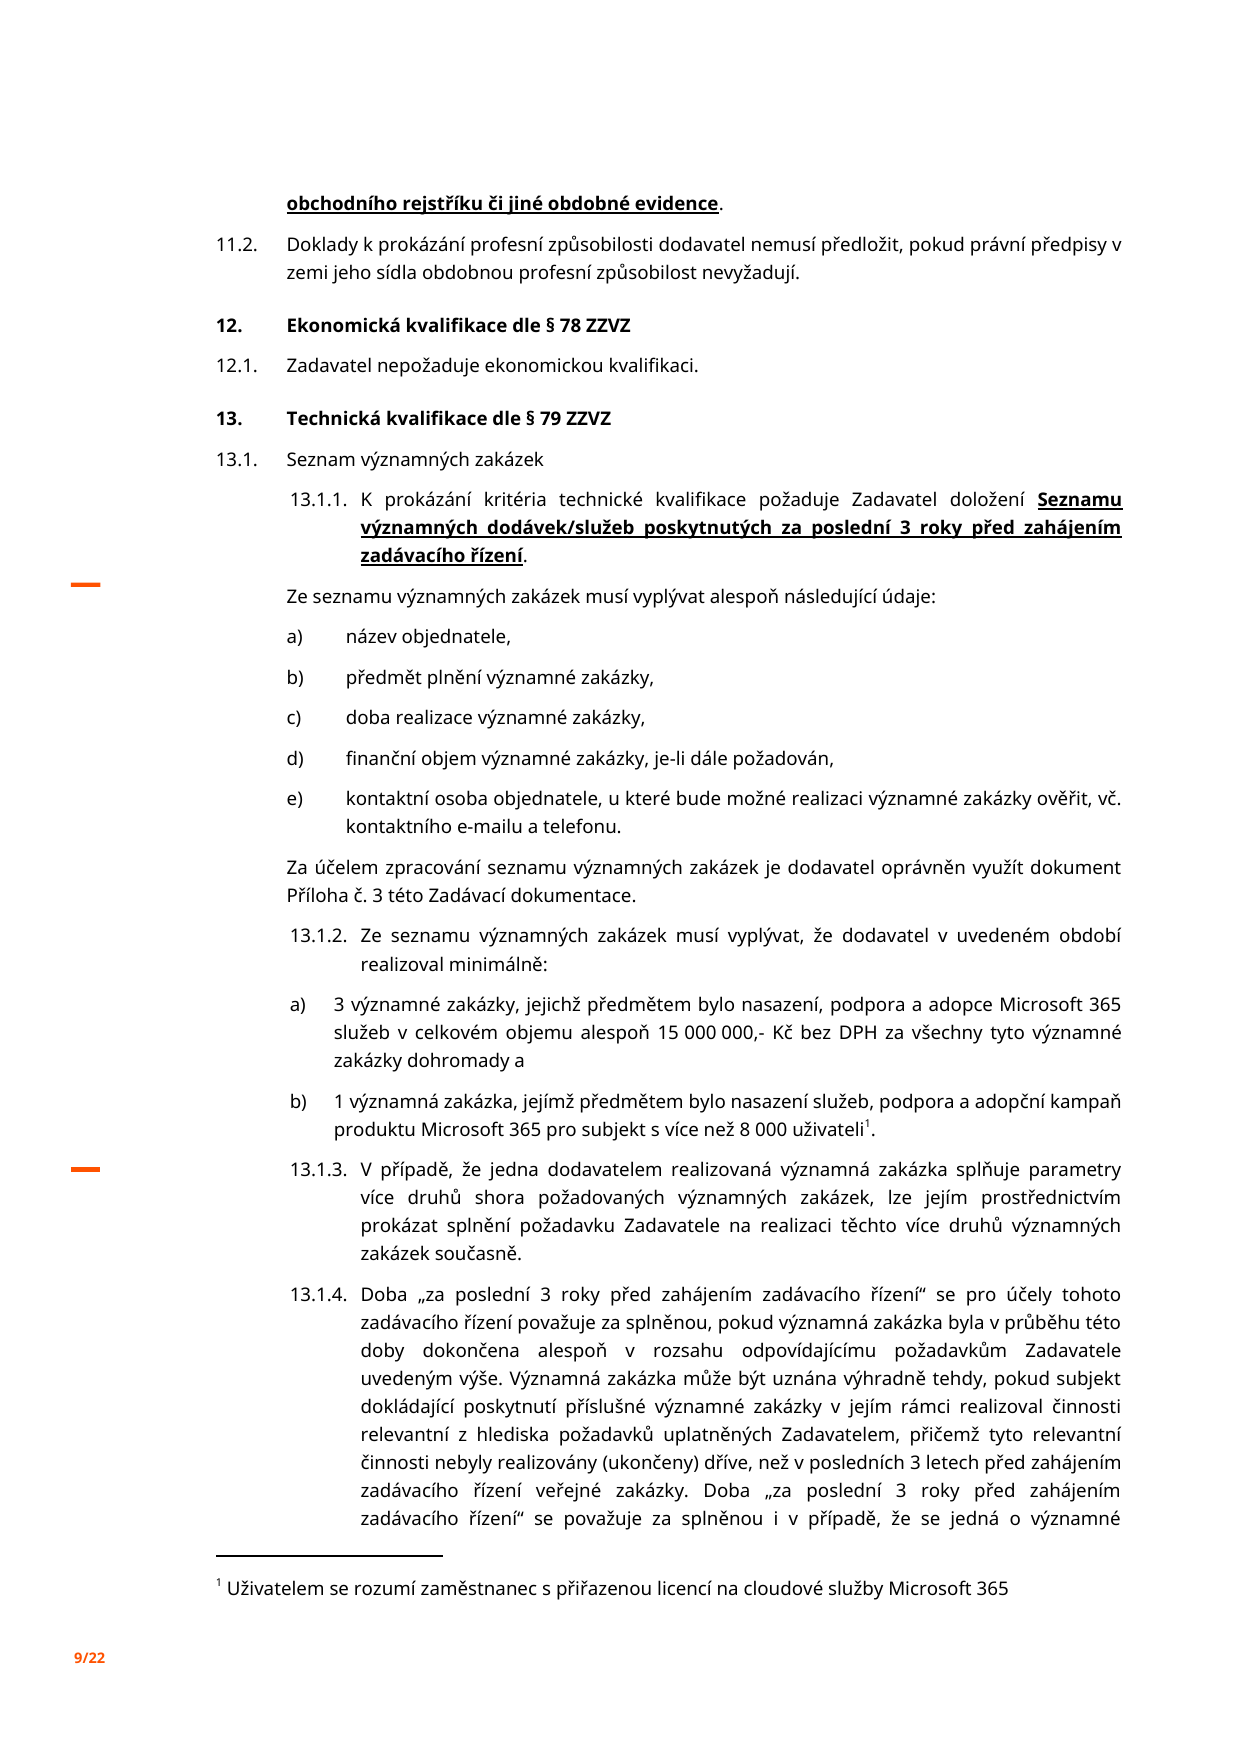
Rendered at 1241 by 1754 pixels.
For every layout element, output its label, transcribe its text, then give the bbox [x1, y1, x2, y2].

text Doklady k prokázání profesní způsobilosti dodavatel nemusí předložit, pokud právní předpisy v zemi jeho sídla obdobnou profesní způsobilost nevyžadují. [216, 231, 1122, 284]
text předmět plnění významné zakázky, [286, 664, 1122, 690]
text 3 významné zakázky, jejichž předmětem bylo nasazení, podpora a adopce Microsoft 365 služeb v celkovém objemu alespoň 15 000 000,- Kč bez DPH za všechny tyto významné zakázky dohromady a [289, 991, 1122, 1073]
text Seznam významných zakázek [216, 446, 1122, 472]
text 1 významná zakázka, jejímž předmětem bylo nasazení služeb, podpora a adopční kampaň produktu Microsoft 365 pro subjekt s více než 8 000 uživateli. [289, 1088, 1122, 1141]
text K prokázání kritéria technické kvalifikace požaduje Zadavatel doložení Seznamu významných dodávek/služeb poskytnutých za poslední 3 roky před zahájením zadávacího řízení. [289, 487, 1122, 568]
text Ze seznamu významných zakázek musí vyplývat alespoň následující údaje: [286, 583, 1122, 609]
text Zadavatel nepožaduje ekonomickou kvalifikaci. [216, 352, 1122, 378]
text Technická kvalifikace dle § 79 ZZVZ [216, 406, 1122, 431]
text Za účelem zpracování seznamu významných zakázek je dodavatel oprávněn využít dokument Příloha č. 3 této Zadávací dokumentace. [286, 854, 1122, 908]
text doba realizace významné zakázky, [286, 705, 1122, 730]
text kontaktní osoba objednatele, u které bude možné realizaci významné zakázky ověřit, vč. kontaktního e-mailu a telefonu. [286, 786, 1122, 839]
text Ekonomická kvalifikace dle § 78 ZZVZ [216, 312, 1122, 337]
text finanční objem významné zakázky, je-li dále požadován, [286, 745, 1122, 771]
text V případě, že jedna dodavatelem realizovaná významná zakázka splňuje parametry více druhů shora požadovaných významných zakázek, lze jejím prostřednictvím prokázat splnění požadavku Zadavatele na realizaci těchto více druhů významných zakázek současně. [289, 1156, 1122, 1266]
list název objednatele, [286, 624, 1122, 649]
text Ze seznamu významných zakázek musí vyplývat, že dodavatel v uvedeném období realizoval minimálně: [289, 923, 1122, 976]
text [289, 1281, 1122, 1531]
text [286, 190, 1122, 216]
